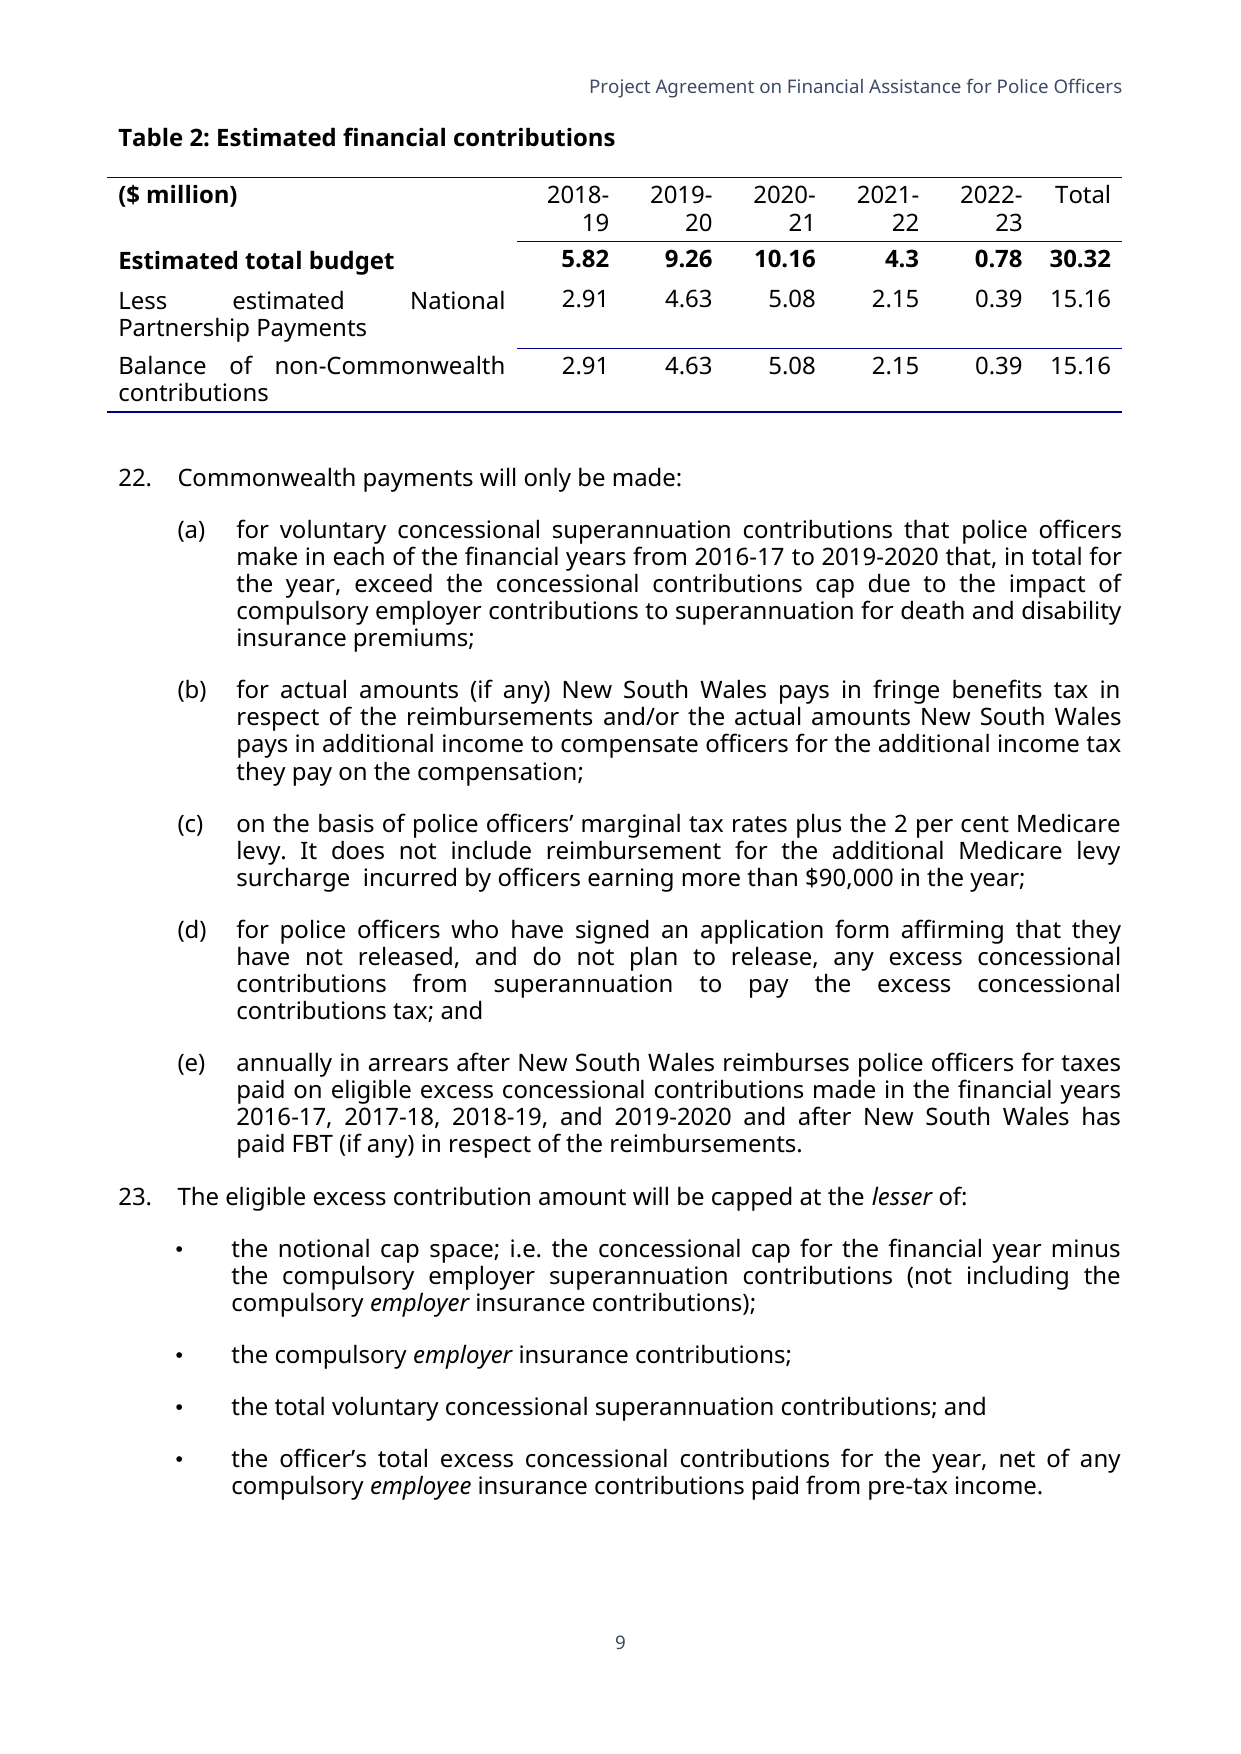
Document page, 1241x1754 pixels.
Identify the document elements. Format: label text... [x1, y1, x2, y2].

table_header 2019-20 [620, 178, 723, 241]
list for actual amounts (if any) New South Wales pays in fringe benefits tax in respect of the reimbursements and/or the actual amounts New South Wales pays in additional income to compensate officers for the additional income tax they pay on the compensation; [177, 677, 1122, 785]
table_header ($ million) [107, 178, 517, 241]
text the total voluntary concessional superannuation contributions; and [175, 1394, 1122, 1421]
table_header 2022-23 [930, 178, 1034, 241]
table_cell 30.32 [1034, 242, 1122, 281]
table_cell 0.39 [930, 281, 1034, 348]
table_cell 9.26 [620, 242, 723, 281]
table_cell 5.82 [517, 242, 620, 281]
table_cell 15.16 [1034, 349, 1122, 411]
list for voluntary concessional superannuation contributions that police officers make in each of the financial years from 2016-17 to 2019-2020 that, in total for the year, exceed the concessional contributions cap due to the impact of compulsory employer contributions to superannuation for death and disability insurance premiums; [177, 517, 1122, 652]
table_cell 2.15 [827, 349, 930, 411]
table_cell 0.39 [930, 349, 1034, 411]
text the notional cap space; i.e. the concessional cap for the financial year minus the compulsory employer superannuation contributions (not including the compulsory employer insurance contributions); [175, 1235, 1122, 1317]
table_cell 2.91 [517, 281, 620, 348]
list annually in arrears after New South Wales reimburses police officers for taxes paid on eligible excess concessional contributions made in the financial years 2016-17, 2017-18, 2018-19, and 2019-2020 and after New South Wales has paid FBT (if any) in respect of the reimbursements. [177, 1050, 1122, 1158]
table_cell 5.08 [724, 281, 827, 348]
list Table 2: Estimated financial contributions [118, 125, 1122, 152]
table_header Total [1034, 178, 1122, 241]
table_cell 4.63 [620, 349, 723, 411]
table_header 2021-22 [827, 178, 930, 241]
table_cell 10.16 [724, 242, 827, 281]
table_cell Estimated total budget [107, 241, 517, 281]
table_header 2020-21 [724, 178, 827, 241]
table_cell 15.16 [1034, 281, 1122, 348]
table_cell Less estimated National Partnership Payments [107, 281, 517, 348]
list The eligible excess contribution amount will be capped at the lesser of: [118, 1183, 1122, 1210]
table_cell 5.08 [724, 349, 827, 411]
table_cell 4.3 [827, 242, 930, 281]
text the compulsory employer insurance contributions; [175, 1342, 1122, 1369]
table_header 2018-19 [517, 178, 620, 241]
table_cell 0.78 [930, 242, 1034, 281]
list Commonwealth payments will only be made: [118, 464, 1122, 492]
table_cell 2.91 [517, 349, 620, 411]
text the officer’s total excess concessional contributions for the year, net of any compulsory employee insurance contributions paid from pre-tax income. [175, 1446, 1122, 1500]
table_cell 2.15 [827, 281, 930, 348]
table_cell 4.63 [620, 281, 723, 348]
list on the basis of police officers’ marginal tax rates plus the 2 per cent Medicare levy. It does not include reimbursement for the additional Medicare levy surcharge incurred by officers earning more than $90,000 in the year; [177, 810, 1122, 892]
list for police officers who have signed an application form affirming that they have not released, and do not plan to release, any excess concessional contributions from superannuation to pay the excess concessional contributions tax; and [177, 917, 1122, 1025]
table_cell Balance of non-Commonwealth contributions [107, 348, 517, 411]
